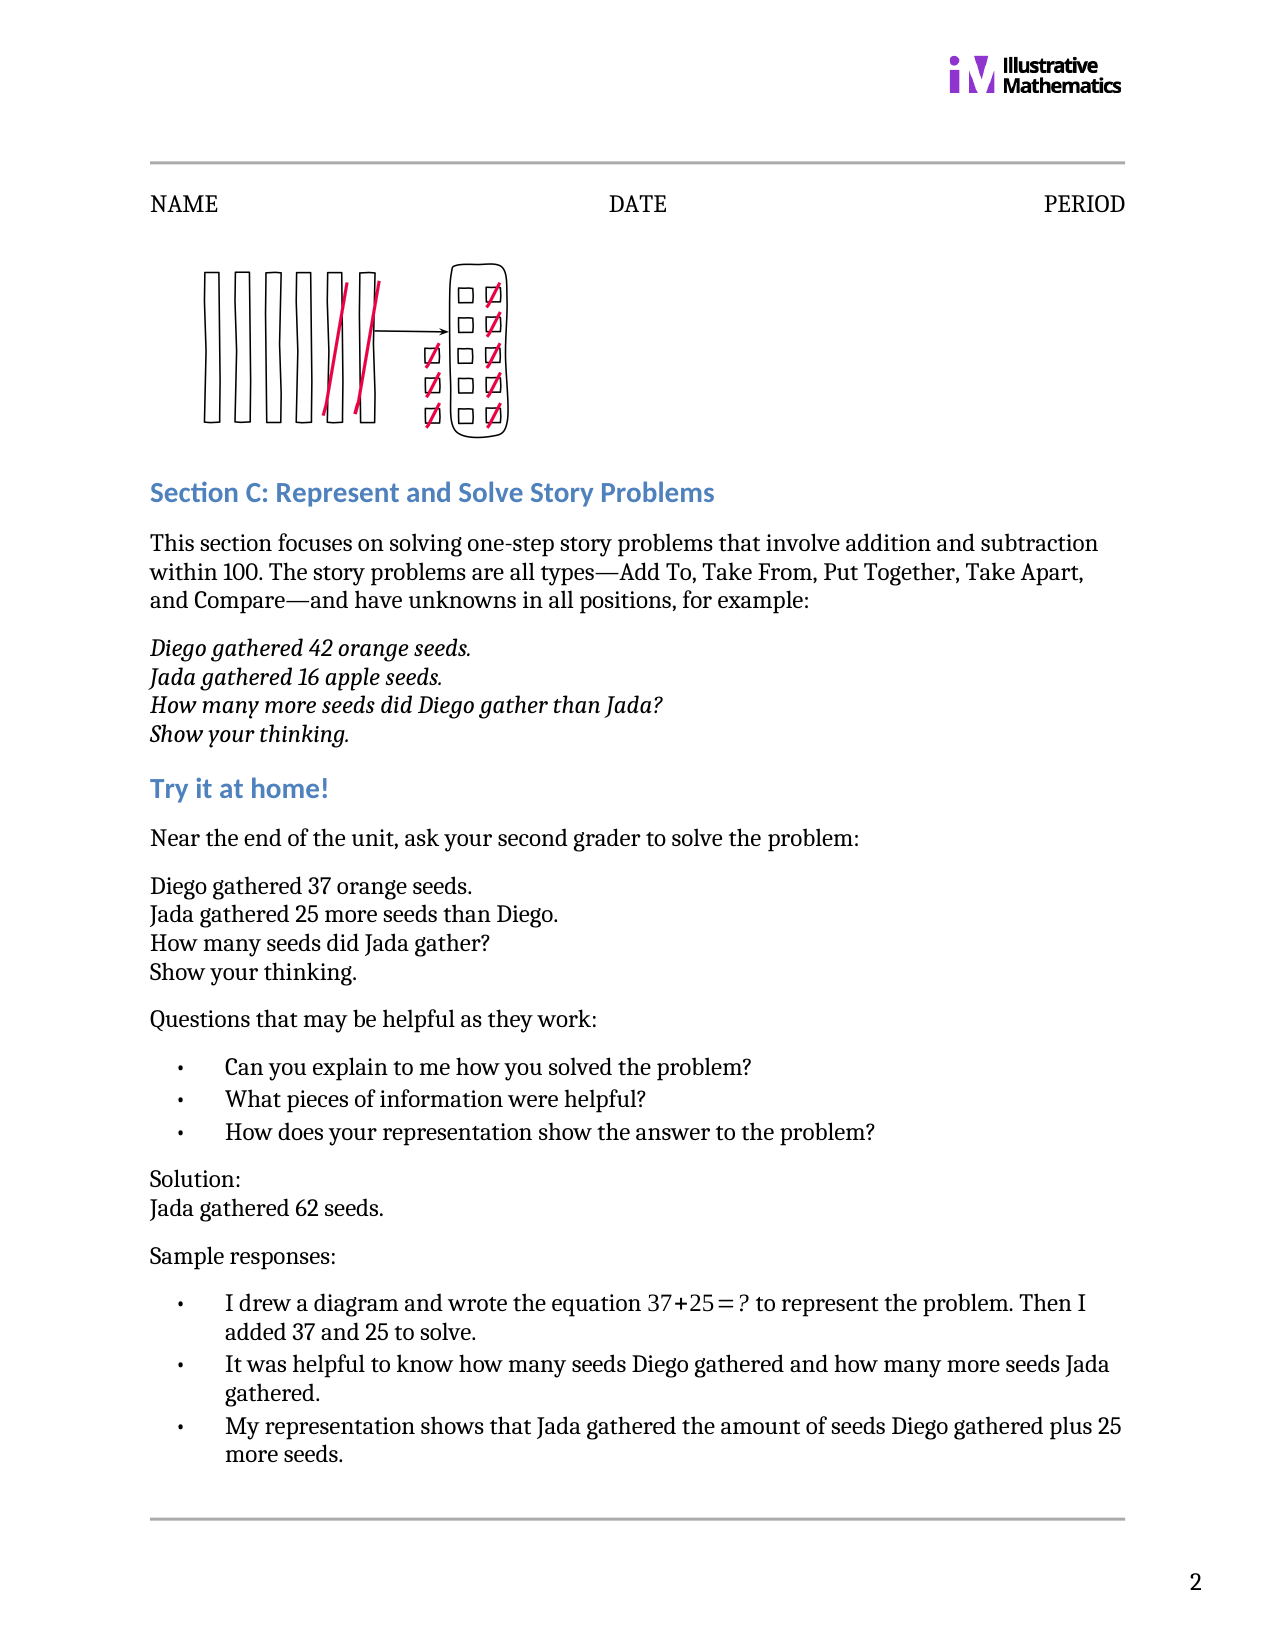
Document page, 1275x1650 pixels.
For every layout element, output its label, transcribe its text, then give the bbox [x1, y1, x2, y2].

list My representation shows that Jada gathered the amount of seeds Diego gathered plus 25 more seeds. [175, 1412, 1125, 1498]
list Can you explain to me how you solved the problem? [175, 1053, 1125, 1082]
picture [168, 247, 544, 454]
text Solution: Jada gathered 62 seeds. [150, 1165, 1125, 1223]
list What pieces of information were helpful? [175, 1085, 1125, 1114]
subtitle Try it at home! [150, 770, 1125, 805]
subtitle Section C: Represent and Solve Story Problems [150, 474, 1125, 510]
text Near the end of the unit, ask your second grader to solve the problem: [150, 824, 1125, 853]
text Sample responses: [150, 1242, 1125, 1270]
text Questions that may be helpful as they work: [150, 1005, 1125, 1034]
text Diego gathered 37 orange seeds. Jada gathered 25 more seeds than Diego. How many seeds did Jada gather? Show your thinking. [150, 872, 1125, 987]
text Diego gathered 42 orange seeds. Jada gathered 16 apple seeds. How many more seeds did Diego gather than Jada? Show your thinking. [150, 634, 1125, 749]
list It was helpful to know how many seeds Diego gathered and how many more seeds Jada gathered. [175, 1350, 1125, 1408]
picture [949, 55, 1121, 93]
list How does your representation show the answer to the problem? [175, 1118, 1125, 1147]
list I drew a diagram and wrote the equation to represent the problem. Then I added 37 and 25 to solve. [175, 1289, 1125, 1347]
text This section focuses on solving one-step story problems that involve addition and subtraction within 100. The story problems are all types—Add To, Take From, Put Together, Take Apart, and Compare—and have unknowns in all positions, for example: [150, 529, 1125, 615]
